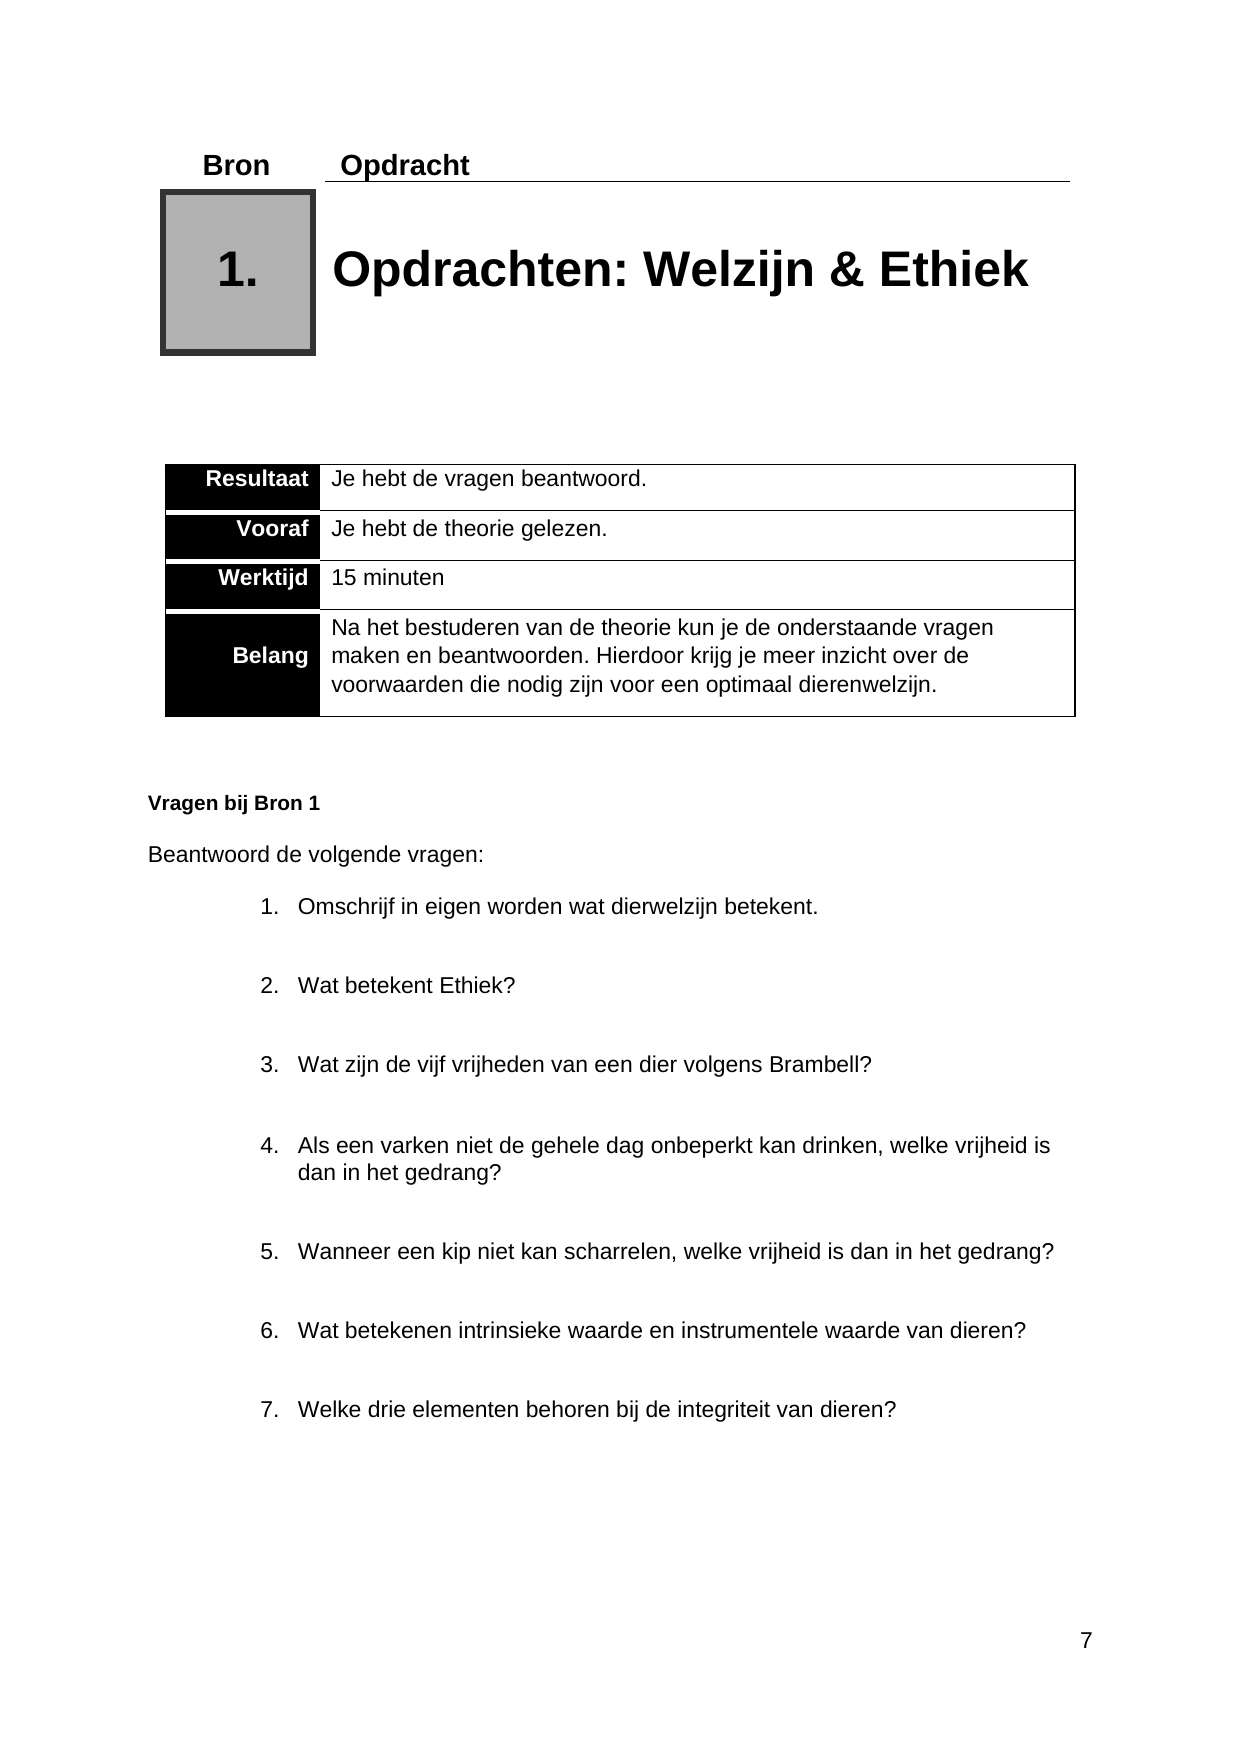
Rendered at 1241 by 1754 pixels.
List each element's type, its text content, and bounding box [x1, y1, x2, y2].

list Wat betekenen intrinsieke waarde en instrumentele waarde van dieren? [260, 1317, 1093, 1343]
list Welke drie elementen behoren bij de integriteit van dieren? [260, 1396, 1093, 1422]
table_header Bron [148, 148, 325, 181]
list Wat betekent Ethiek? [260, 972, 1093, 999]
list Wanneer een kip niet kan scharrelen, welke vrijheid is dan in het gedrang? [260, 1238, 1093, 1264]
table_cell Na het bestuderen van de theorie kun je de onderstaande vragen maken en beantwoorden. Hierdoor krijg je meer inzicht over de voorwaarden die nodig zijn voor een optimaal dierenwelzijn. [320, 610, 1074, 716]
text Beantwoord de volgende vragen: [148, 841, 1093, 867]
table_header Resultaat [166, 465, 320, 510]
table_cell Vooraf [166, 515, 320, 559]
list Wat zijn de vijf vrijheden van een dier volgens Brambell? [260, 1051, 1093, 1078]
table_cell Belang [166, 614, 320, 716]
table_cell 15 minuten [320, 561, 1074, 609]
table_cell Je hebt de theorie gelezen. [320, 511, 1074, 559]
table_header Opdracht [325, 148, 1070, 181]
list Omschrijf in eigen worden wat dierwelzijn betekent. [260, 893, 1093, 920]
table_cell 1. Opdrachten: Welzijn & Ethiek [148, 181, 1070, 364]
table_header Je hebt de vragen beantwoord. [320, 465, 1074, 510]
table_cell Werktijd [166, 564, 320, 609]
subtitle Vragen bij Bron 1 [148, 790, 1093, 814]
list Als een varken niet de gehele dag onbeperkt kan drinken, welke vrijheid is dan in het gedrang? [260, 1132, 1093, 1185]
